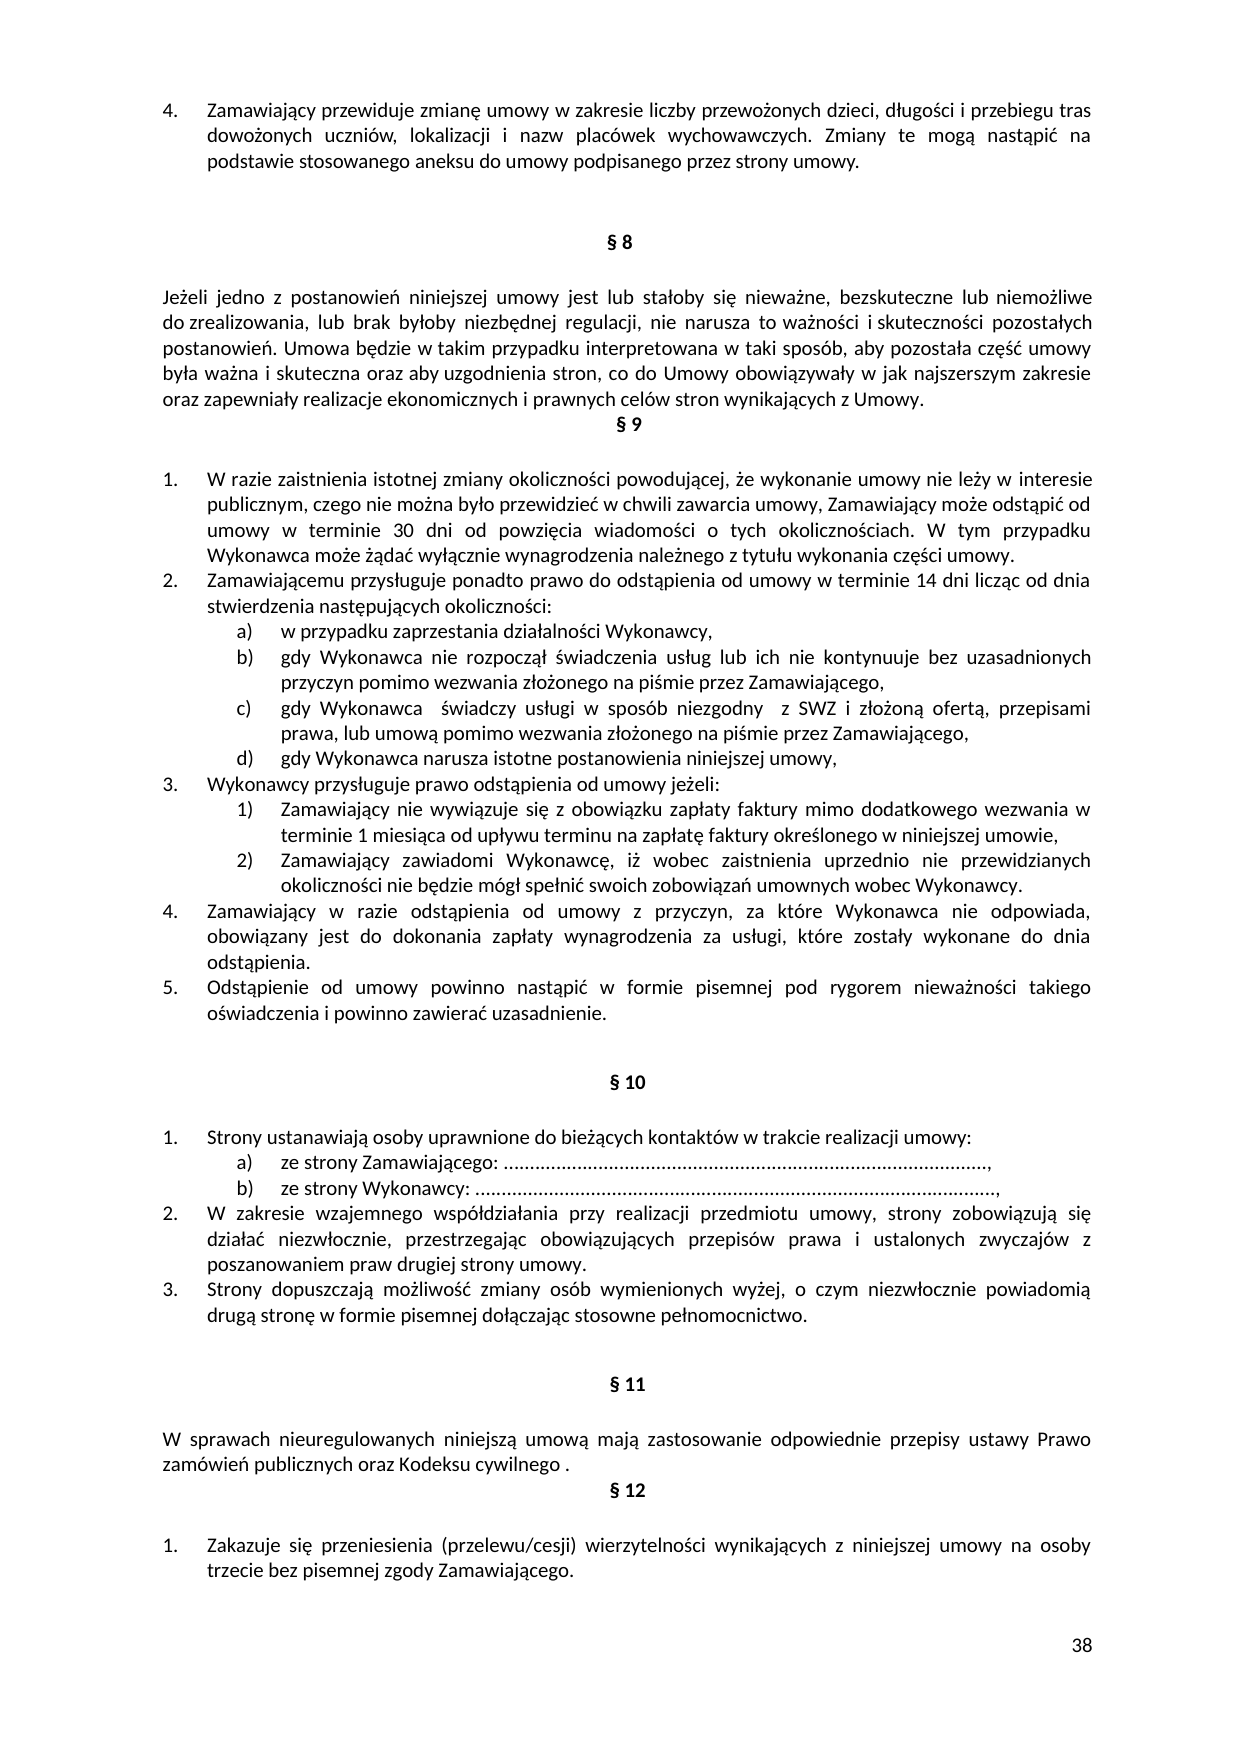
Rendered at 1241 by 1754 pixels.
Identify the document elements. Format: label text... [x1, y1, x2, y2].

list Zamawiającemu przysługuje ponadto prawo do odstąpienia od umowy w terminie 14 dni licząc od dnia stwierdzenia następujących okoliczności: [162, 568, 1092, 618]
list gdy Wykonawca nie rozpoczął świadczenia usług lub ich nie kontynuuje bez uzasadnionych przyczyn pomimo wezwania złożonego na piśmie przez Zamawiającego, [236, 644, 1092, 695]
list gdy Wykonawca narusza istotne postanowienia niniejszej umowy, [236, 746, 1092, 771]
list Zakazuje się przeniesienia (przelewu/cesji) wierzytelności wynikających z niniejszej umowy na osoby trzecie bez pisemnej zgody Zamawiającego. [162, 1532, 1092, 1583]
list Strony ustanawiają osoby uprawnione do bieżących kontaktów w trakcie realizacji umowy: [162, 1124, 1092, 1149]
list gdy Wykonawca świadczy usługi w sposób niezgodny z SWZ i złożoną ofertą, przepisami prawa, lub umową pomimo wezwania złożonego na piśmie przez Zamawiającego, [236, 695, 1092, 746]
list Strony dopuszczają możliwość zmiany osób wymienionych wyżej, o czym niezwłocznie powiadomią drugą stronę w formie pisemnej dołączając stosowne pełnomocnictwo. [162, 1277, 1092, 1327]
text § 8 [194, 229, 1092, 255]
text Jeżeli jedno z postanowień niniejszej umowy jest lub stałoby się nieważne, bezskuteczne lub niemożliwe do zrealizowania, lub brak byłoby niezbędnej regulacji, nie narusza to ważności i skuteczności pozostałych postanowień. Umowa będzie w takim przypadku interpretowana w taki sposób, aby pozostała część umowy była ważna i skuteczna oraz aby uzgodnienia stron, co do Umowy obowiązywały w jak najszerszym zakresie oraz zapewniały realizacje ekonomicznych i prawnych celów stron wynikających z Umowy. [162, 284, 1092, 411]
list W zakresie wzajemnego współdziałania przy realizacji przedmiotu umowy, strony zobowiązują się działać niezwłocznie, przestrzegając obowiązujących przepisów prawa i ustalonych zwyczajów z poszanowaniem praw drugiej strony umowy. [162, 1200, 1092, 1277]
list Zamawiający zawiadomi Wykonawcę, iż wobec zaistnienia uprzednio nie przewidzianych okoliczności nie będzie mógł spełnić swoich zobowiązań umownych wobec Wykonawcy. [236, 847, 1092, 898]
list Odstąpienie od umowy powinno nastąpić w formie pisemnej pod rygorem nieważności takiego oświadczenia i powinno zawierać uzasadnienie. [162, 974, 1092, 1025]
list ze strony Zamawiającego: ............................................................................................, [236, 1149, 1092, 1175]
list Wykonawcy przysługuje prawo odstąpienia od umowy jeżeli: [162, 771, 1092, 796]
list Zamawiający nie wywiązuje się z obowiązku zapłaty faktury mimo dodatkowego wezwania w terminie 1 miesiąca od upływu terminu na zapłatę faktury określonego w niniejszej umowie, [236, 796, 1092, 847]
list Zamawiający w razie odstąpienia od umowy z przyczyn, za które Wykonawca nie odpowiada, obowiązany jest do dokonania zapłaty wynagrodzenia za usługi, które zostały wykonane do dnia odstąpienia. [162, 898, 1092, 974]
text W sprawach nieuregulowanych niniejszą umową mają zastosowanie odpowiednie przepisy ustawy Prawo zamówień publicznych oraz Kodeksu cywilnego . [162, 1426, 1092, 1477]
list w przypadku zaprzestania działalności Wykonawcy, [236, 618, 1092, 644]
list ze strony Wykonawcy: ..................................................................................................., [236, 1175, 1092, 1200]
text § 12 [162, 1477, 1092, 1502]
text § 11 [162, 1371, 1092, 1397]
list W razie zaistnienia istotnej zmiany okoliczności powodującej, że wykonanie umowy nie leży w interesie publicznym, czego nie można było przewidzieć w chwili zawarcia umowy, Zamawiający może odstąpić od umowy w terminie 30 dni od powzięcia wiadomości o tych okolicznościach. W tym przypadku Wykonawca może żądać wyłącznie wynagrodzenia należnego z tytułu wykonania części umowy. [162, 466, 1092, 568]
list Zamawiający przewiduje zmianę umowy w zakresie liczby przewożonych dzieci, długości i przebiegu tras dowożonych uczniów, lokalizacji i nazw placówek wychowawczych. Zmiany te mogą nastąpić na podstawie stosowanego aneksu do umowy podpisanego przez strony umowy. [162, 97, 1092, 173]
text § 10 [162, 1069, 1092, 1095]
text § 9 [194, 411, 1092, 437]
